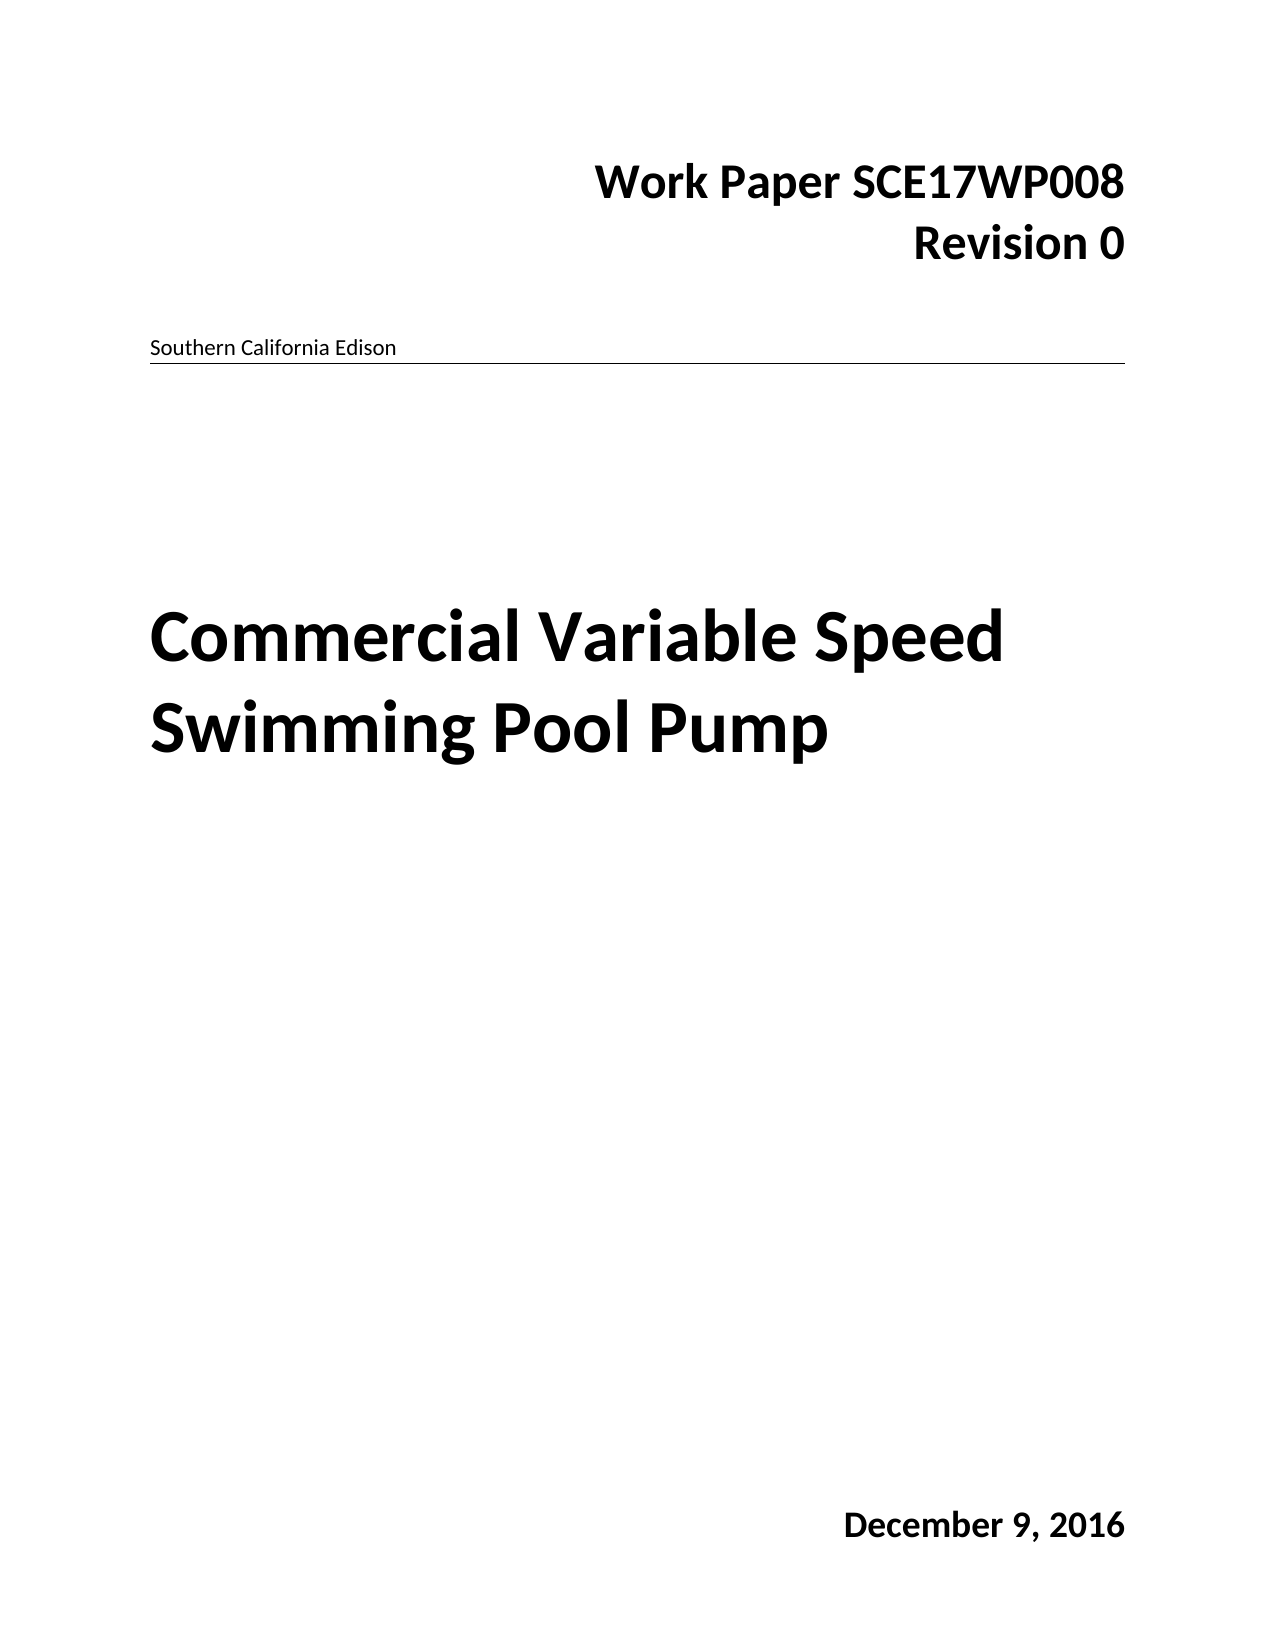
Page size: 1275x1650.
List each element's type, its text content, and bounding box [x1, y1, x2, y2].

text Commercial Variable Speed Swimming Pool Pump [150, 588, 1125, 772]
text Work Paper [150, 150, 1125, 211]
